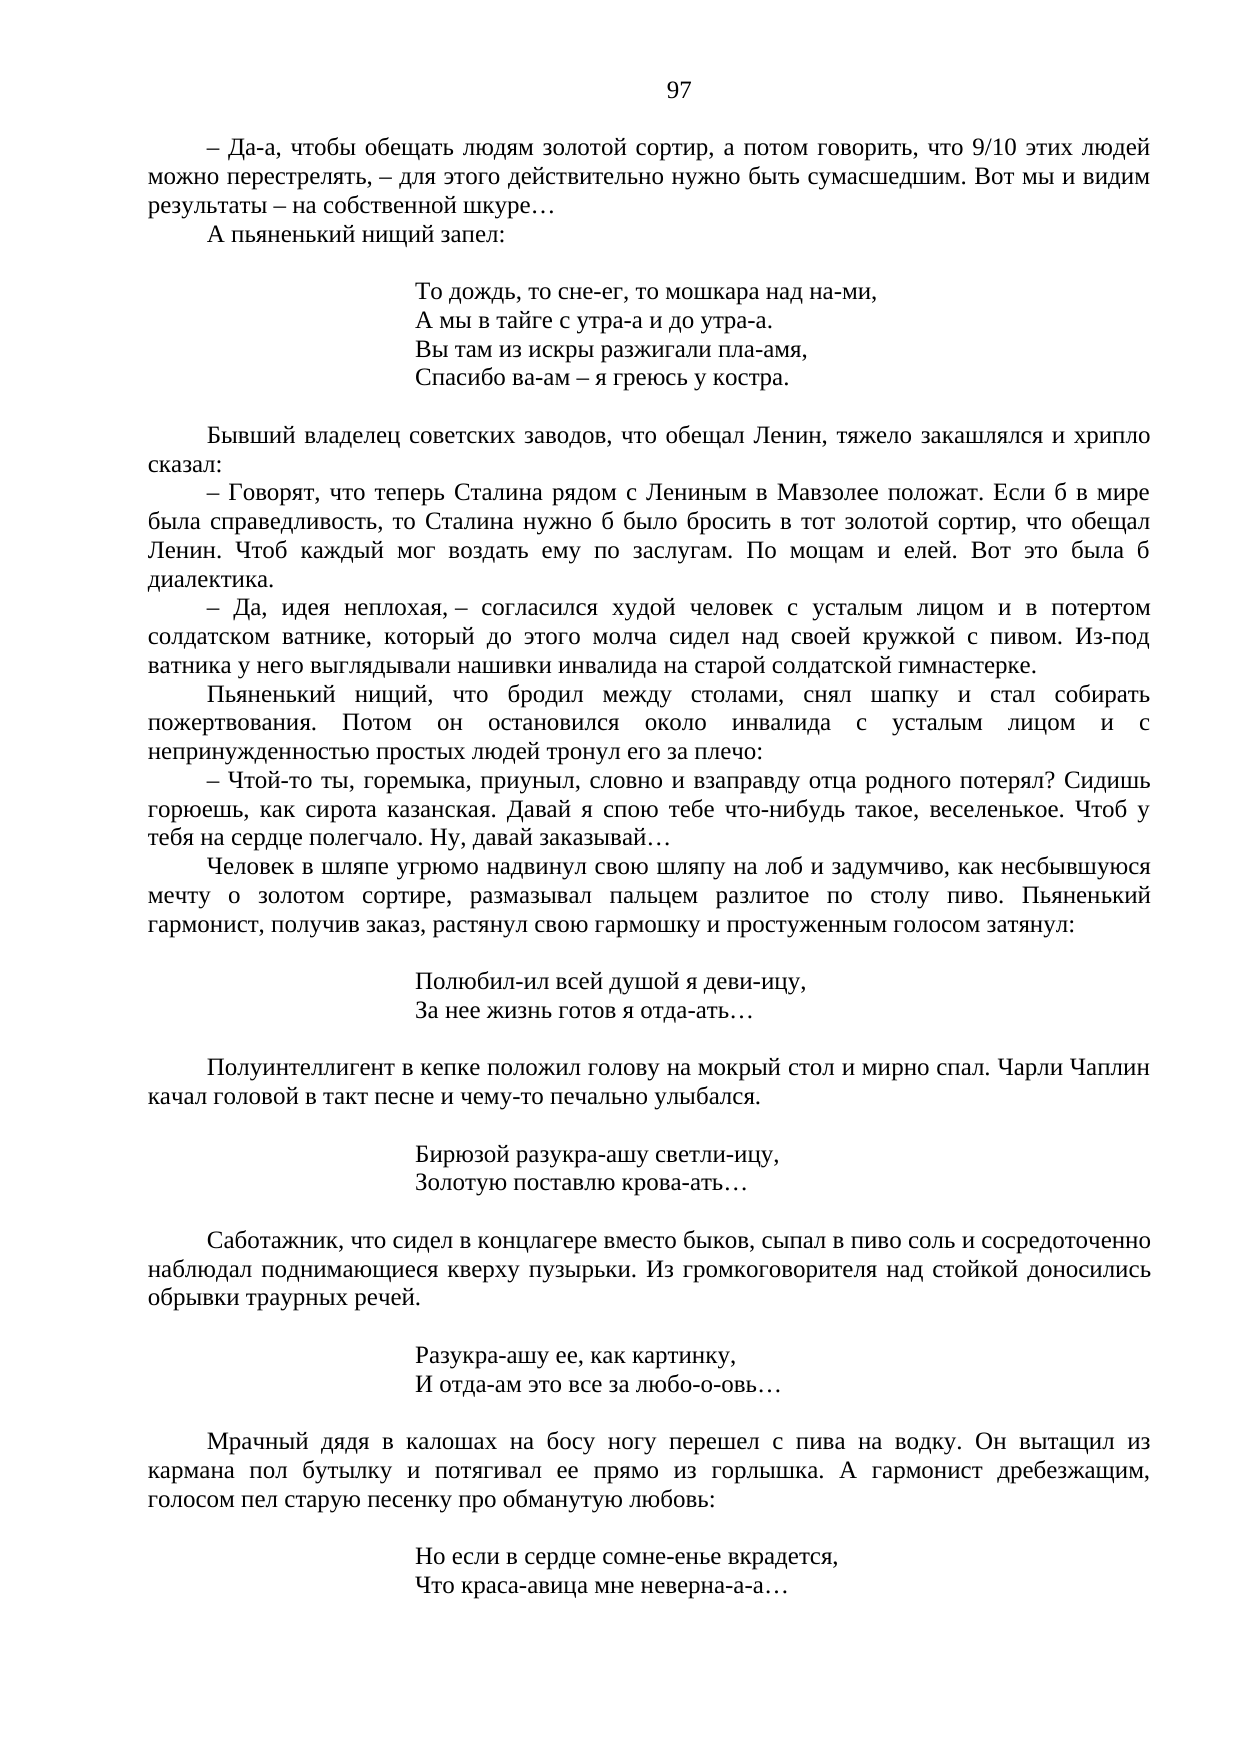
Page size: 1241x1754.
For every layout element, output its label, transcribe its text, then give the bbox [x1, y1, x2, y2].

text – Да, идея неплохая, – согласился худой человек с усталым лицом и в потертом солдатском ватнике, который до этого молча сидел над своей кружкой с пивом. Из-под ватника у него выглядывали нашивки инвалида на старой солдатской гимнастерке. [148, 592, 1152, 679]
text А мы в тайге с утра-а и до утра-а. [356, 305, 1089, 334]
text То дождь, то сне-ег, то мошкара над на-ми, [356, 276, 1089, 305]
text Спасибо ва-ам – я греюсь у костра. [356, 362, 1089, 391]
text Мрачный дядя в калошах на босу ногу перешел с пива на водку. Он вытащил из кармана пол бутылку и потягивал ее прямо из горлышка. А гармонист дребезжащим, голосом пел старую песенку про обманутую любовь: [148, 1426, 1152, 1512]
text А пьяненький нищий запел: [148, 219, 1152, 247]
text За нее жизнь готов я отда-ать… [356, 995, 1089, 1024]
text Разукра-ашу ее, как картинку, [356, 1340, 1089, 1369]
text Вы там из искры разжигали пла-амя, [356, 334, 1089, 362]
text Саботажник, что сидел в концлагере вместо быков, сыпал в пиво соль и сосредоточенно наблюдал поднимающиеся кверху пузырьки. Из громкоговорителя над стойкой доносились обрывки траурных речей. [148, 1225, 1152, 1311]
text И отда-ам это все за любо-о-овь… [356, 1369, 1089, 1397]
text Золотую поставлю крова-ать… [356, 1167, 1089, 1196]
text Пьяненький нищий, что бродил между столами, снял шапку и стал собирать пожертвования. Потом он остановился около инвалида с усталым лицом и с непринужденностью простых людей тронул его за плечо: [148, 679, 1152, 765]
text Полюбил-ил всей душой я деви-ицу, [356, 966, 1089, 995]
text Бывший владелец советских заводов, что обещал Ленин, тяжело закашлялся и хрипло сказал: [148, 420, 1152, 477]
text Бирюзой разукра-ашу светли-ицу, [356, 1139, 1089, 1167]
text – Да-а, чтобы обещать людям золотой сортир, а потом говорить, что 9/10 этих людей можно перестрелять, – для этого действительно нужно быть сумасшедшим. Вот мы и видим результаты – на собственной шкуре… [148, 132, 1152, 219]
text Полуинтеллигент в кепке положил голову на мокрый стол и мирно спал. Чарли Чаплин качал головой в такт песне и чему-то печально улыбался. [148, 1052, 1152, 1110]
text – Говорят, что теперь Сталина рядом с Лениным в Мавзолее положат. Если б в мире была справедливость, то Сталина нужно б было бросить в тот золотой сортир, что обещал Ленин. Чтоб каждый мог воздать ему по заслугам. По мощам и елей. Вот это была б диалектика. [148, 477, 1152, 592]
text Что краса-авица мне неверна-а-а… [356, 1570, 1089, 1599]
text – Чтой-то ты, горемыка, приуныл, словно и взаправду отца родного потерял? Сидишь горюешь, как сирота казанская. Давай я спою тебе что-нибудь такое, веселенькое. Чтоб у тебя на сердце полегчало. Ну, давай заказывай… [148, 765, 1152, 851]
text Человек в шляпе угрюмо надвинул свою шляпу на лоб и задумчиво, как несбывшуюся мечту о золотом сортире, размазывал пальцем разлитое по столу пиво. Пьяненький гармонист, получив заказ, растянул свою гармошку и простуженным голосом затянул: [148, 851, 1152, 937]
text Но если в сердце сомне-енье вкрадется, [356, 1541, 1089, 1570]
